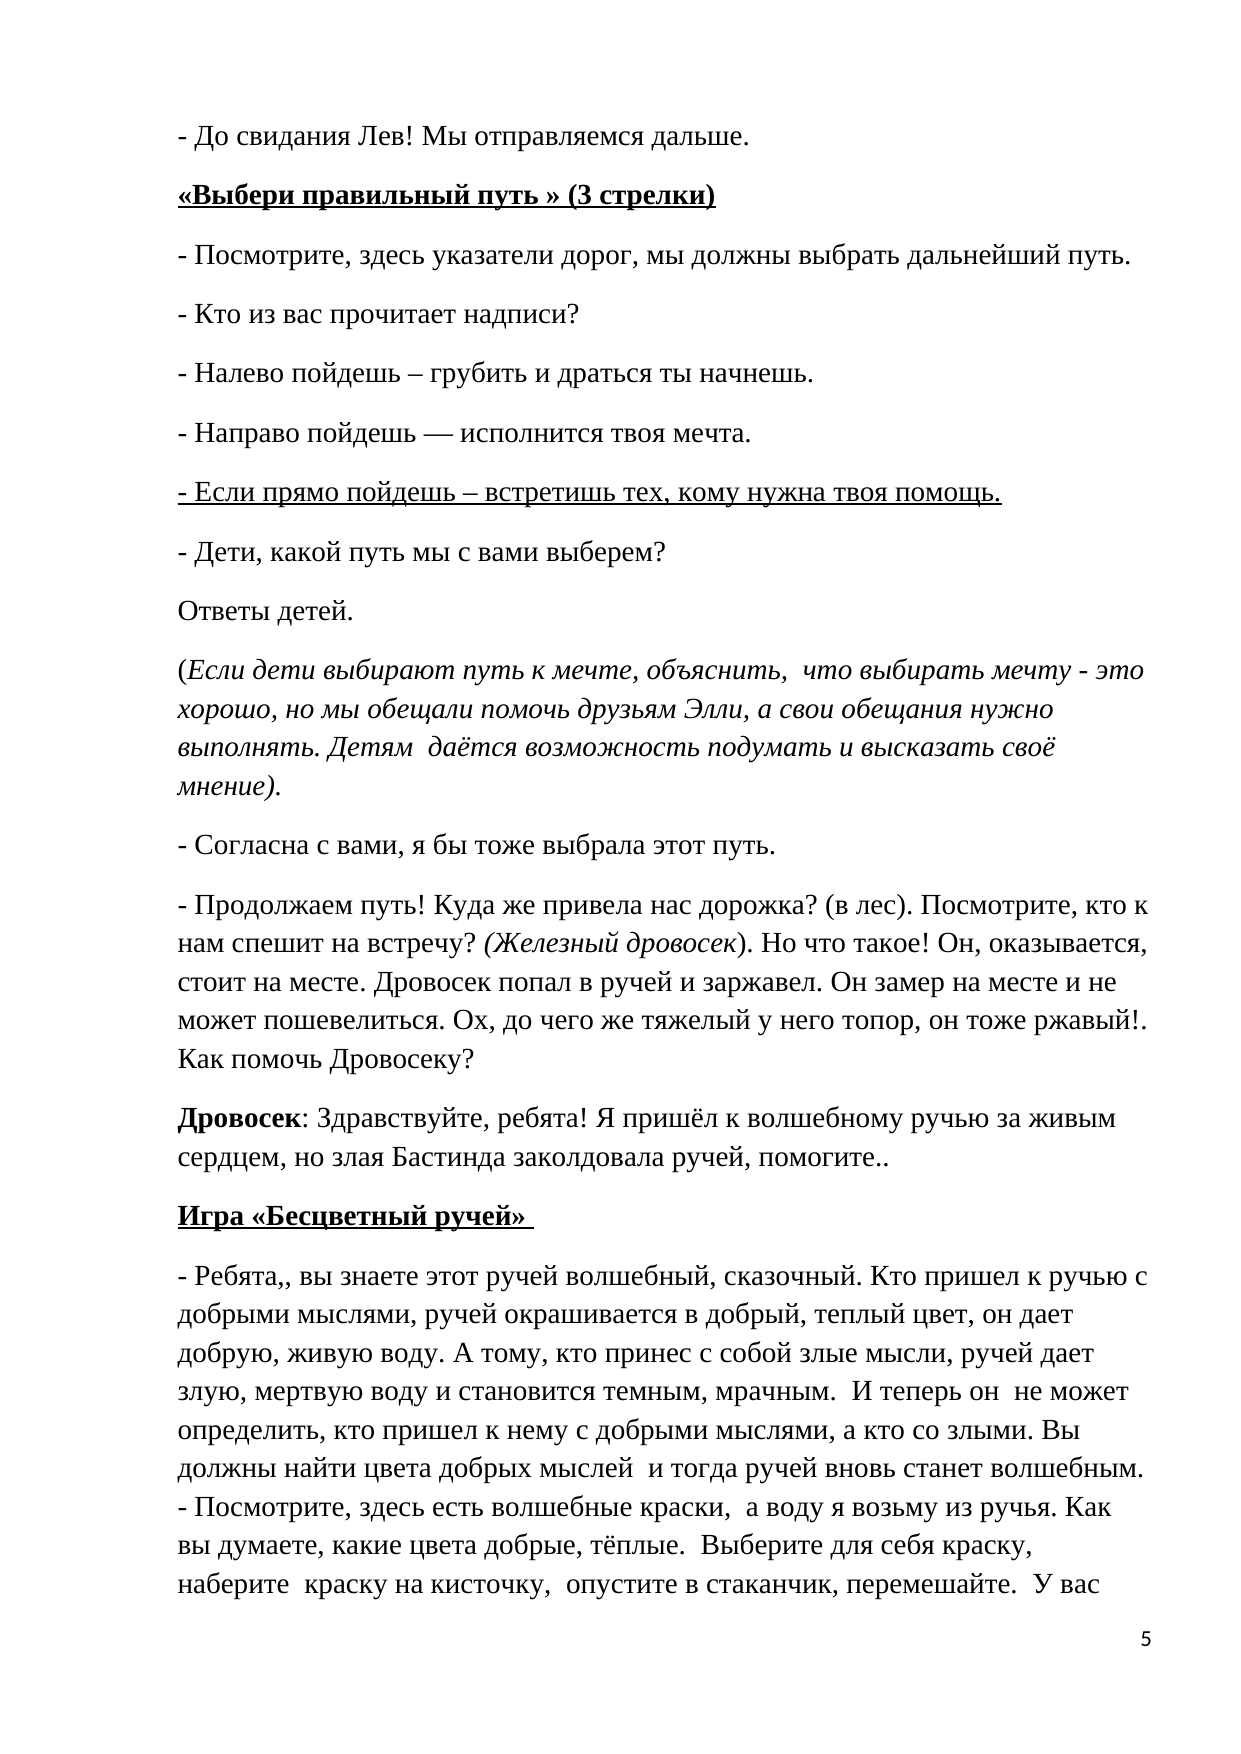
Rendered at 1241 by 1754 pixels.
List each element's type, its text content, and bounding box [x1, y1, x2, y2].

text «Выбери правильный путь » (3 стрелки) [177, 177, 1152, 211]
text - Кто из вас прочитает надписи? [177, 296, 1152, 330]
text - Дети, какой путь мы с вами выберем? [177, 534, 1152, 567]
text - До свидания Лев! Мы отправляемся дальше. [177, 118, 1152, 152]
text - Согласна с вами, я бы тоже выбрала этот путь. [177, 827, 1152, 861]
text - Налево пойдешь – грубить и драться ты начнешь. [177, 356, 1152, 389]
text - Продолжаем путь! Куда же привела нас дорожка? (в лес). Посмотрите, кто к нам спешит на встречу? (Железный дровосек). Но что такое! Он, оказывается, стоит на месте. Дровосек попал в ручей и заржавел. Он замер на месте и не может пошевелиться. Ох, до чего же тяжелый у него топор, он тоже ржавый!. Как помочь Дровосеку? [177, 887, 1152, 1074]
text - Если прямо пойдешь – встретишь тех, кому нужна твоя помощь. [177, 474, 1152, 508]
text - Направо пойдешь — исполнится твоя мечта. [177, 415, 1152, 448]
text Ответы детей. [177, 593, 1152, 627]
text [177, 1258, 1152, 1599]
text (Если дети выбирают путь к мечте, объяснить, что выбирать мечту - это хорошо, но мы обещали помочь друзьям Элли, а свои обещания нужно выполнять. Детям даётся возможность подумать и высказать своё мнение). [177, 652, 1152, 802]
text Дровосек: Здравствуйте, ребята! Я пришёл к волшебному ручью за живым сердцем, но злая Бастинда заколдовала ручей, помогите.. [177, 1100, 1152, 1172]
text Игра «Бесцветный ручей» [177, 1198, 1152, 1232]
text - Посмотрите, здесь указатели дорог, мы должны выбрать дальнейший путь. [177, 237, 1152, 270]
